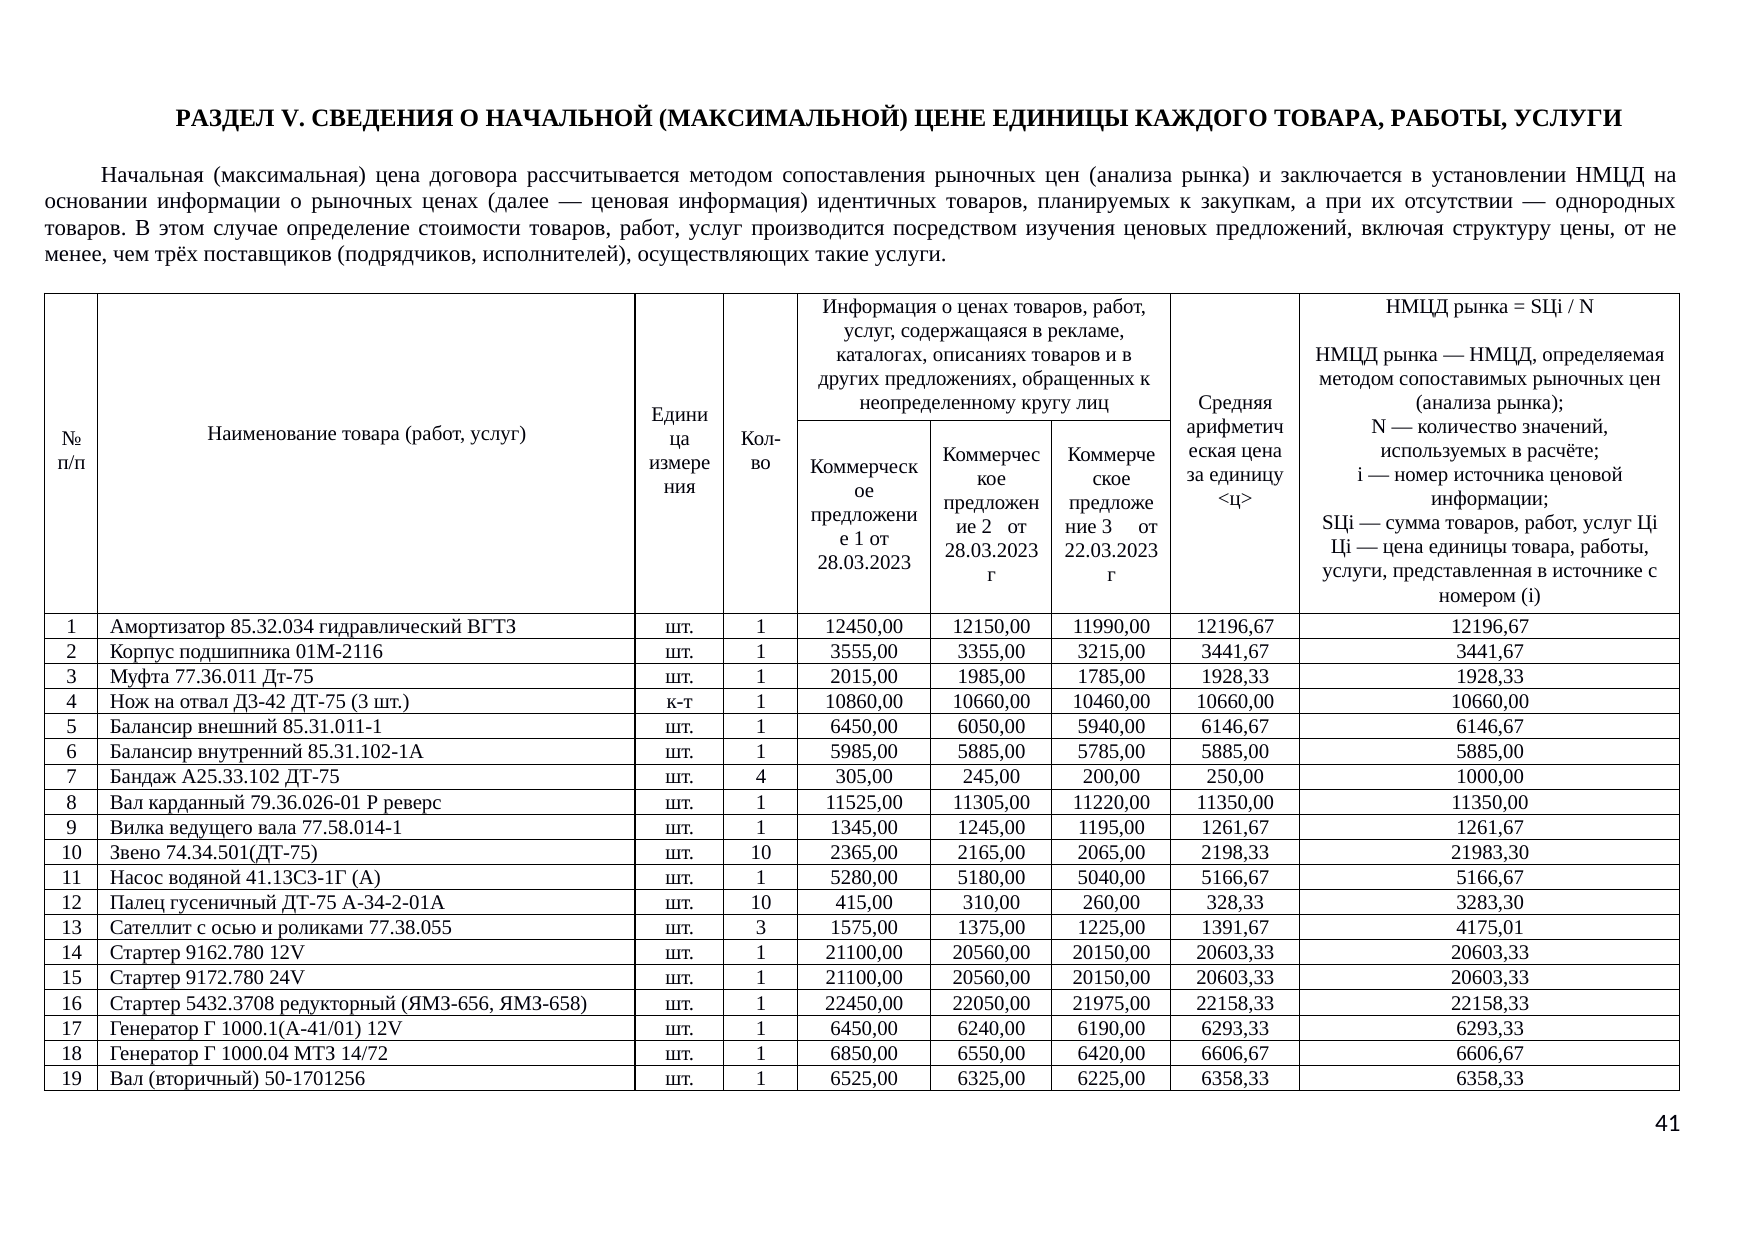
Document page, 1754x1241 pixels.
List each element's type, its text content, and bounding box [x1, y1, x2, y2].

table_cell шт. [636, 714, 723, 738]
table_cell 5985,00 [798, 739, 930, 763]
table_cell 1985,00 [931, 664, 1051, 688]
table_cell Корпус подшипника 01М-2116 [98, 639, 634, 663]
table_cell Балансир внутренний 85.31.102-1А [98, 739, 634, 763]
table_cell 5040,00 [1052, 865, 1170, 889]
table_cell 22158,33 [1300, 990, 1679, 1014]
table_cell 1575,00 [798, 915, 930, 939]
table_cell 6358,33 [1300, 1066, 1679, 1090]
table_cell Стартер 9172.780 24V [98, 965, 634, 989]
table_cell 1 [724, 739, 797, 763]
table_header НМЦД рынка = SЦi / N НМЦД рынка — НМЦД, определяемая методом сопоставимых рыночных цен (анализа рынка); N — количество значений, используемых в расчёте; i — номер источника ценовой информации; SЦi — сумма товаров, работ, услуг Цi Цi — цена единицы товара, работы, услуги, представленная в источнике с номером (i) [1300, 294, 1679, 613]
table_cell 20603,33 [1171, 965, 1299, 989]
table_cell 10660,00 [1300, 689, 1679, 713]
table_cell шт. [636, 739, 723, 763]
table_cell Генератор Г 1000.1(А-41/01) 12V [98, 1016, 634, 1039]
table_cell 6293,33 [1300, 1016, 1679, 1039]
table_cell 6450,00 [798, 714, 930, 738]
table_cell 1195,00 [1052, 815, 1170, 839]
table_cell 1 [724, 1016, 797, 1039]
table_cell 2165,00 [931, 840, 1051, 864]
table_cell 12150,00 [931, 614, 1051, 638]
table_cell шт. [636, 1016, 723, 1039]
table_cell 6190,00 [1052, 1016, 1170, 1039]
table_cell 3441,67 [1171, 639, 1299, 663]
table_cell 21975,00 [1052, 990, 1170, 1014]
table_cell 5180,00 [931, 865, 1051, 889]
table_cell шт. [636, 815, 723, 839]
table_cell 5166,67 [1171, 865, 1299, 889]
table_cell шт. [636, 940, 723, 964]
table_cell 12 [45, 890, 97, 914]
table_cell 1785,00 [1052, 664, 1170, 688]
table_cell Вал карданный 79.36.026-01 Р реверс [98, 790, 634, 814]
table_cell 10460,00 [1052, 689, 1170, 713]
table_cell 6293,33 [1171, 1016, 1299, 1039]
table_cell 17 [45, 1016, 97, 1039]
table_cell 6850,00 [798, 1041, 930, 1065]
table_cell 1 [724, 940, 797, 964]
table_cell 11 [45, 865, 97, 889]
table_cell 4175,01 [1300, 915, 1679, 939]
table_cell Бандаж А25.33.102 ДТ-75 [98, 765, 634, 788]
table_header Информация о ценах товаров, работ, услуг, содержащаяся в рекламе, каталогах, описаниях товаров и в других предложениях, обращенных к неопределенному кругу лиц [798, 294, 1170, 420]
table_cell Коммерческое предложение 1 от 28.03.2023 [798, 421, 930, 613]
table_cell 1245,00 [931, 815, 1051, 839]
table_cell 2015,00 [798, 664, 930, 688]
table_cell 250,00 [1171, 765, 1299, 788]
table_cell шт. [636, 664, 723, 688]
table_cell 10660,00 [1171, 689, 1299, 713]
table_cell 5785,00 [1052, 739, 1170, 763]
table_cell 6606,67 [1171, 1041, 1299, 1065]
table_cell 22158,33 [1171, 990, 1299, 1014]
table_cell 21100,00 [798, 940, 930, 964]
table_cell 6225,00 [1052, 1066, 1170, 1090]
table_cell 6146,67 [1171, 714, 1299, 738]
table_cell 305,00 [798, 765, 930, 788]
table_cell 200,00 [1052, 765, 1170, 788]
table_cell Вилка ведущего вала 77.58.014-1 [98, 815, 634, 839]
table_cell Муфта 77.36.011 Дт-75 [98, 664, 634, 688]
table_cell 1928,33 [1300, 664, 1679, 688]
table_cell 10860,00 [798, 689, 930, 713]
table_cell 6240,00 [931, 1016, 1051, 1039]
table_header Средняя арифметическая цена за единицу <ц> [1171, 294, 1299, 613]
table_cell 2065,00 [1052, 840, 1170, 864]
table_cell 6450,00 [798, 1016, 930, 1039]
table_cell 310,00 [931, 890, 1051, 914]
table_cell 21983,30 [1300, 840, 1679, 864]
table_cell 3215,00 [1052, 639, 1170, 663]
table_cell 11525,00 [798, 790, 930, 814]
table_cell 1225,00 [1052, 915, 1170, 939]
text РАЗДЕЛ V. СВЕДЕНИЯ О НАЧАЛЬНОЙ (МАКСИМАЛЬНОЙ) ЦЕНЕ ЕДИНИЦЫ КАЖДОГО ТОВАРА, РАБОТЫ, УСЛУГИ [44, 103, 1680, 132]
table_cell 1 [724, 815, 797, 839]
table_cell 12450,00 [798, 614, 930, 638]
table_cell Стартер 9162.780 12V [98, 940, 634, 964]
table_cell 22450,00 [798, 990, 930, 1014]
table_cell 20603,33 [1171, 940, 1299, 964]
table_cell 8 [45, 790, 97, 814]
table_cell 11350,00 [1300, 790, 1679, 814]
table_cell 10660,00 [931, 689, 1051, 713]
table_cell 7 [45, 765, 97, 788]
table_cell 1 [724, 865, 797, 889]
table_cell 3 [724, 915, 797, 939]
table_cell 11990,00 [1052, 614, 1170, 638]
table_cell 20603,33 [1300, 965, 1679, 989]
table_cell 4 [724, 765, 797, 788]
table_cell Вал (вторичный) 50-1701256 [98, 1066, 634, 1090]
table_cell 2198,33 [1171, 840, 1299, 864]
table_cell Генератор Г 1000.04 МТЗ 14/72 [98, 1041, 634, 1065]
table_cell 1 [724, 990, 797, 1014]
table_cell 4 [45, 689, 97, 713]
table_cell 20603,33 [1300, 940, 1679, 964]
table_cell 3555,00 [798, 639, 930, 663]
table_cell 18 [45, 1041, 97, 1065]
table_cell 5885,00 [1300, 739, 1679, 763]
table_cell шт. [636, 840, 723, 864]
table_cell 5940,00 [1052, 714, 1170, 738]
table_cell шт. [636, 614, 723, 638]
table_cell 6325,00 [931, 1066, 1051, 1090]
table_cell шт. [636, 765, 723, 788]
table_cell шт. [636, 990, 723, 1014]
table_cell 245,00 [931, 765, 1051, 788]
table_cell Балансир внешний 85.31.011-1 [98, 714, 634, 738]
table_cell 1928,33 [1171, 664, 1299, 688]
table_cell 22050,00 [931, 990, 1051, 1014]
table_cell шт. [636, 965, 723, 989]
table_cell 21100,00 [798, 965, 930, 989]
table_cell 2 [45, 639, 97, 663]
table_cell шт. [636, 890, 723, 914]
table_cell шт. [636, 639, 723, 663]
table_cell 1 [724, 614, 797, 638]
table_cell 5 [45, 714, 97, 738]
table_cell 19 [45, 1066, 97, 1090]
table_cell 16 [45, 990, 97, 1014]
table_cell 10 [724, 890, 797, 914]
table_cell шт. [636, 1066, 723, 1090]
table_cell Коммерческое предложение 3 от 22.03.2023г [1052, 421, 1170, 613]
table_cell к-т [636, 689, 723, 713]
table_cell 6606,67 [1300, 1041, 1679, 1065]
table_cell 20560,00 [931, 940, 1051, 964]
table_cell шт. [636, 865, 723, 889]
table_cell 328,33 [1171, 890, 1299, 914]
table_cell 1 [724, 965, 797, 989]
table_cell 3283,30 [1300, 890, 1679, 914]
table_cell 1 [724, 639, 797, 663]
table_cell 6420,00 [1052, 1041, 1170, 1065]
table_cell 1375,00 [931, 915, 1051, 939]
text Начальная (максимальная) цена договора рассчитывается методом сопоставления рыночных цен (анализа рынка) и заключается в установлении НМЦД на основании информации о рыночных ценах (далее — ценовая информация) идентичных товаров, планируемых к закупкам, а при их отсутствии — однородных товаров. В этом случае определение стоимости товаров, работ, услуг производится посредством изучения ценовых предложений, включая структуру цены, от не менее, чем трёх поставщиков (подрядчиков, исполнителей), осуществляющих такие услуги. [44, 161, 1680, 266]
table_header Кол-во [724, 294, 797, 613]
table_cell 10 [45, 840, 97, 864]
table_header № п/п [45, 294, 97, 613]
table_cell Нож на отвал Д3-42 ДТ-75 (3 шт.) [98, 689, 634, 713]
table_cell Сателлит с осью и роликами 77.38.055 [98, 915, 634, 939]
table_cell 6550,00 [931, 1041, 1051, 1065]
table_cell 6525,00 [798, 1066, 930, 1090]
table_cell 11220,00 [1052, 790, 1170, 814]
table_cell 1 [724, 689, 797, 713]
table_cell 3355,00 [931, 639, 1051, 663]
table_cell 10 [724, 840, 797, 864]
table_cell Насос водяной 41.13С3-1Г (А) [98, 865, 634, 889]
table_cell 1 [724, 1041, 797, 1065]
table_cell 3441,67 [1300, 639, 1679, 663]
table_cell Звено 74.34.501(ДТ-75) [98, 840, 634, 864]
table_cell 6146,67 [1300, 714, 1679, 738]
table_cell шт. [636, 790, 723, 814]
table_cell 1 [724, 714, 797, 738]
table_cell 20150,00 [1052, 965, 1170, 989]
table_cell 11350,00 [1171, 790, 1299, 814]
table_header Единица измерения [636, 294, 723, 613]
table_cell 20560,00 [931, 965, 1051, 989]
table_cell 14 [45, 940, 97, 964]
table_cell шт. [636, 915, 723, 939]
table_cell 5166,67 [1300, 865, 1679, 889]
table_cell 15 [45, 965, 97, 989]
table_cell 12196,67 [1300, 614, 1679, 638]
table_cell 5885,00 [1171, 739, 1299, 763]
table_cell 1 [724, 1066, 797, 1090]
table_cell 1391,67 [1171, 915, 1299, 939]
table_cell 5280,00 [798, 865, 930, 889]
table_cell Амортизатор 85.32.034 гидравлический ВГТЗ [98, 614, 634, 638]
table_cell 20150,00 [1052, 940, 1170, 964]
table_cell 6050,00 [931, 714, 1051, 738]
table_cell 1 [724, 664, 797, 688]
table_cell Коммерческое предложение 2 от 28.03.2023г [931, 421, 1051, 613]
table_cell 3 [45, 664, 97, 688]
table_cell 5885,00 [931, 739, 1051, 763]
table_cell 6 [45, 739, 97, 763]
table_cell 6358,33 [1171, 1066, 1299, 1090]
table_cell 2365,00 [798, 840, 930, 864]
table_cell 260,00 [1052, 890, 1170, 914]
table_cell Палец гусеничный ДТ-75 А-34-2-01А [98, 890, 634, 914]
table_cell 1261,67 [1300, 815, 1679, 839]
table_cell 13 [45, 915, 97, 939]
table_cell 1 [724, 790, 797, 814]
table_cell 1000,00 [1300, 765, 1679, 788]
table_cell 415,00 [798, 890, 930, 914]
table_cell шт. [636, 1041, 723, 1065]
table_cell 1345,00 [798, 815, 930, 839]
table_cell Стартер 5432.3708 редукторный (ЯМЗ-656, ЯМЗ-658) [98, 990, 634, 1014]
table_cell 12196,67 [1171, 614, 1299, 638]
table_cell 1261,67 [1171, 815, 1299, 839]
table_header Наименование товара (работ, услуг) [98, 294, 634, 613]
table_cell 11305,00 [931, 790, 1051, 814]
table_cell 9 [45, 815, 97, 839]
table_cell 1 [45, 614, 97, 638]
